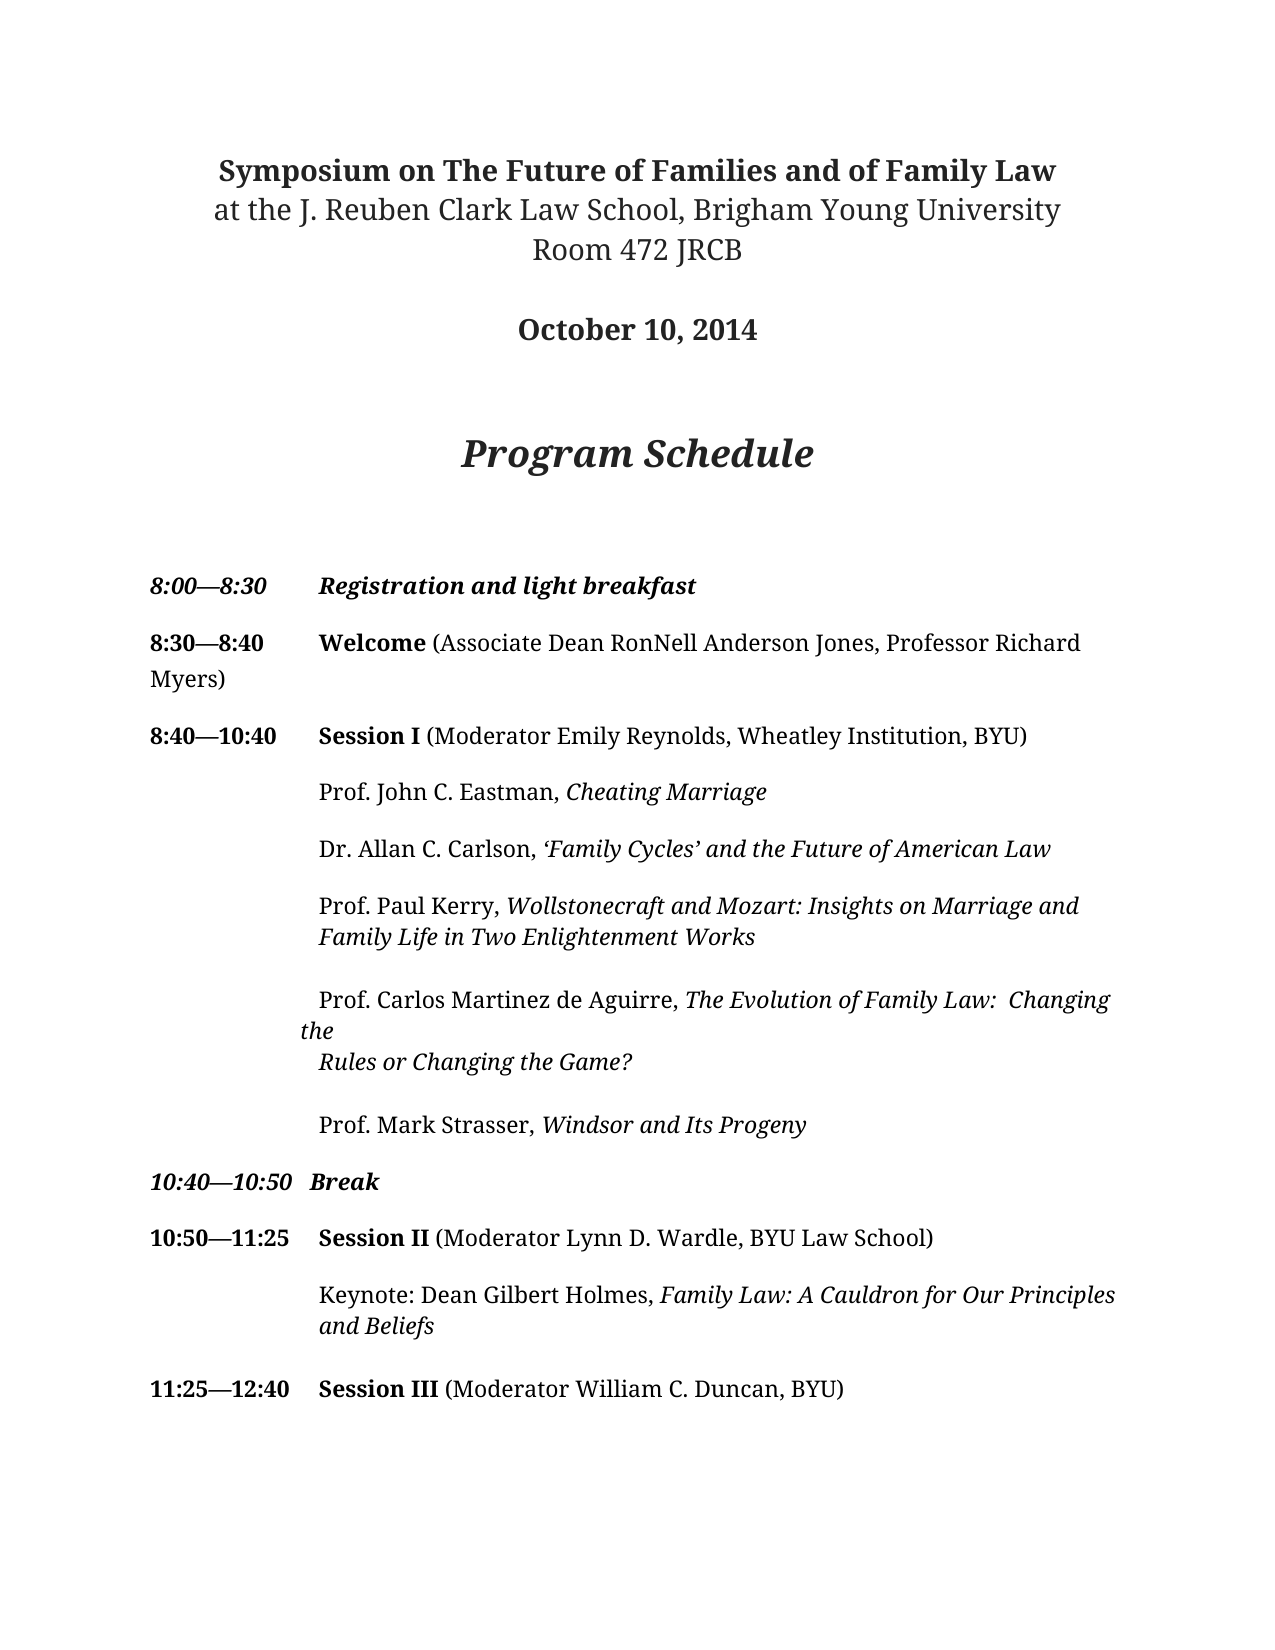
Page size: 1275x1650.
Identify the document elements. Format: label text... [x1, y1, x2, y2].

text at the J. Reuben Clark Law School, Brigham Young University [150, 190, 1125, 229]
text Symposium on The Future of Families and of Family Law [150, 150, 1125, 190]
text 8:30—8:40 Welcome (Associate Dean RonNell Anderson Jones, Professor Richard Myers) [150, 627, 1125, 694]
text October 10, 2014 [150, 309, 1125, 348]
text Keynote: Dean Gilbert Holmes, Family Law: A Cauldron for Our Principles and Beliefs [225, 1279, 1125, 1341]
text 10:40—10:50 Break [150, 1165, 1125, 1197]
text Room 472 JRCB [150, 229, 1125, 269]
text Dr. Allan C. Carlson, ‘Family Cycles’ and the Future of American Law [150, 833, 1125, 864]
text Prof. John C. Eastman, Cheating Marriage [150, 776, 1125, 808]
text Prof. Mark Strasser, Windsor and Its Progeny [225, 1109, 1125, 1140]
text Program Schedule [150, 428, 1125, 479]
text Prof. Paul Kerry, Wollstonecraft and Mozart: Insights on Marriage and Family Life in Two Enlightenment Works [225, 890, 1125, 952]
text Prof. Carlos Martinez de Aguirre, The Evolution of Family Law: Changing the [300, 984, 1125, 1046]
text 8:00—8:30 Registration and light breakfast [150, 570, 1125, 601]
text Rules or Changing the Game? [300, 1046, 1125, 1077]
text 10:50—11:25 Session II (Moderator Lynn D. Wardle, BYU Law School) [150, 1222, 1125, 1253]
text 11:25—12:40 Session III (Moderator William C. Duncan, BYU) [150, 1373, 1125, 1404]
text 8:40—10:40 Session I (Moderator Emily Reynolds, Wheatley Institution, BYU) [150, 719, 1125, 751]
